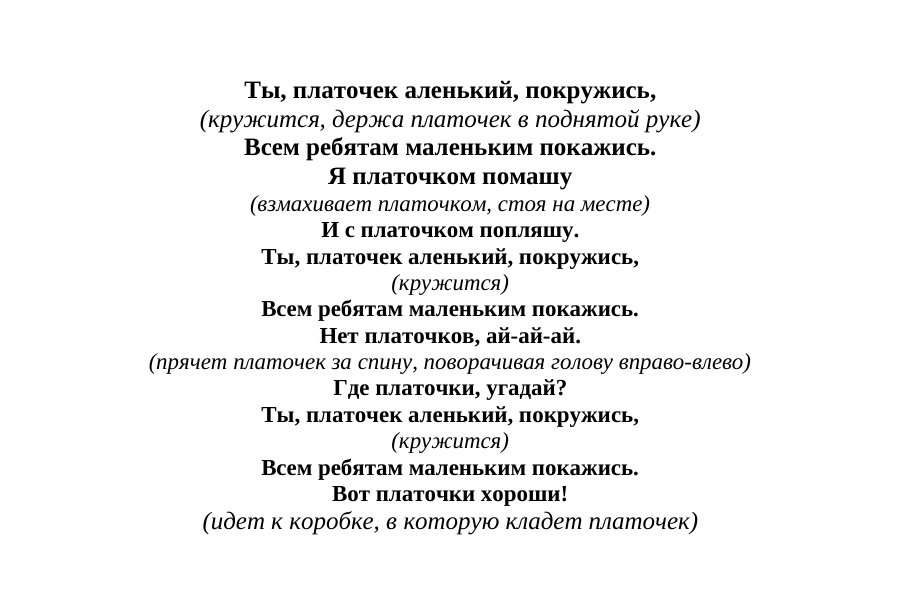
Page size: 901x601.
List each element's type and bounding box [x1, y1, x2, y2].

table_header [64, 75, 836, 535]
